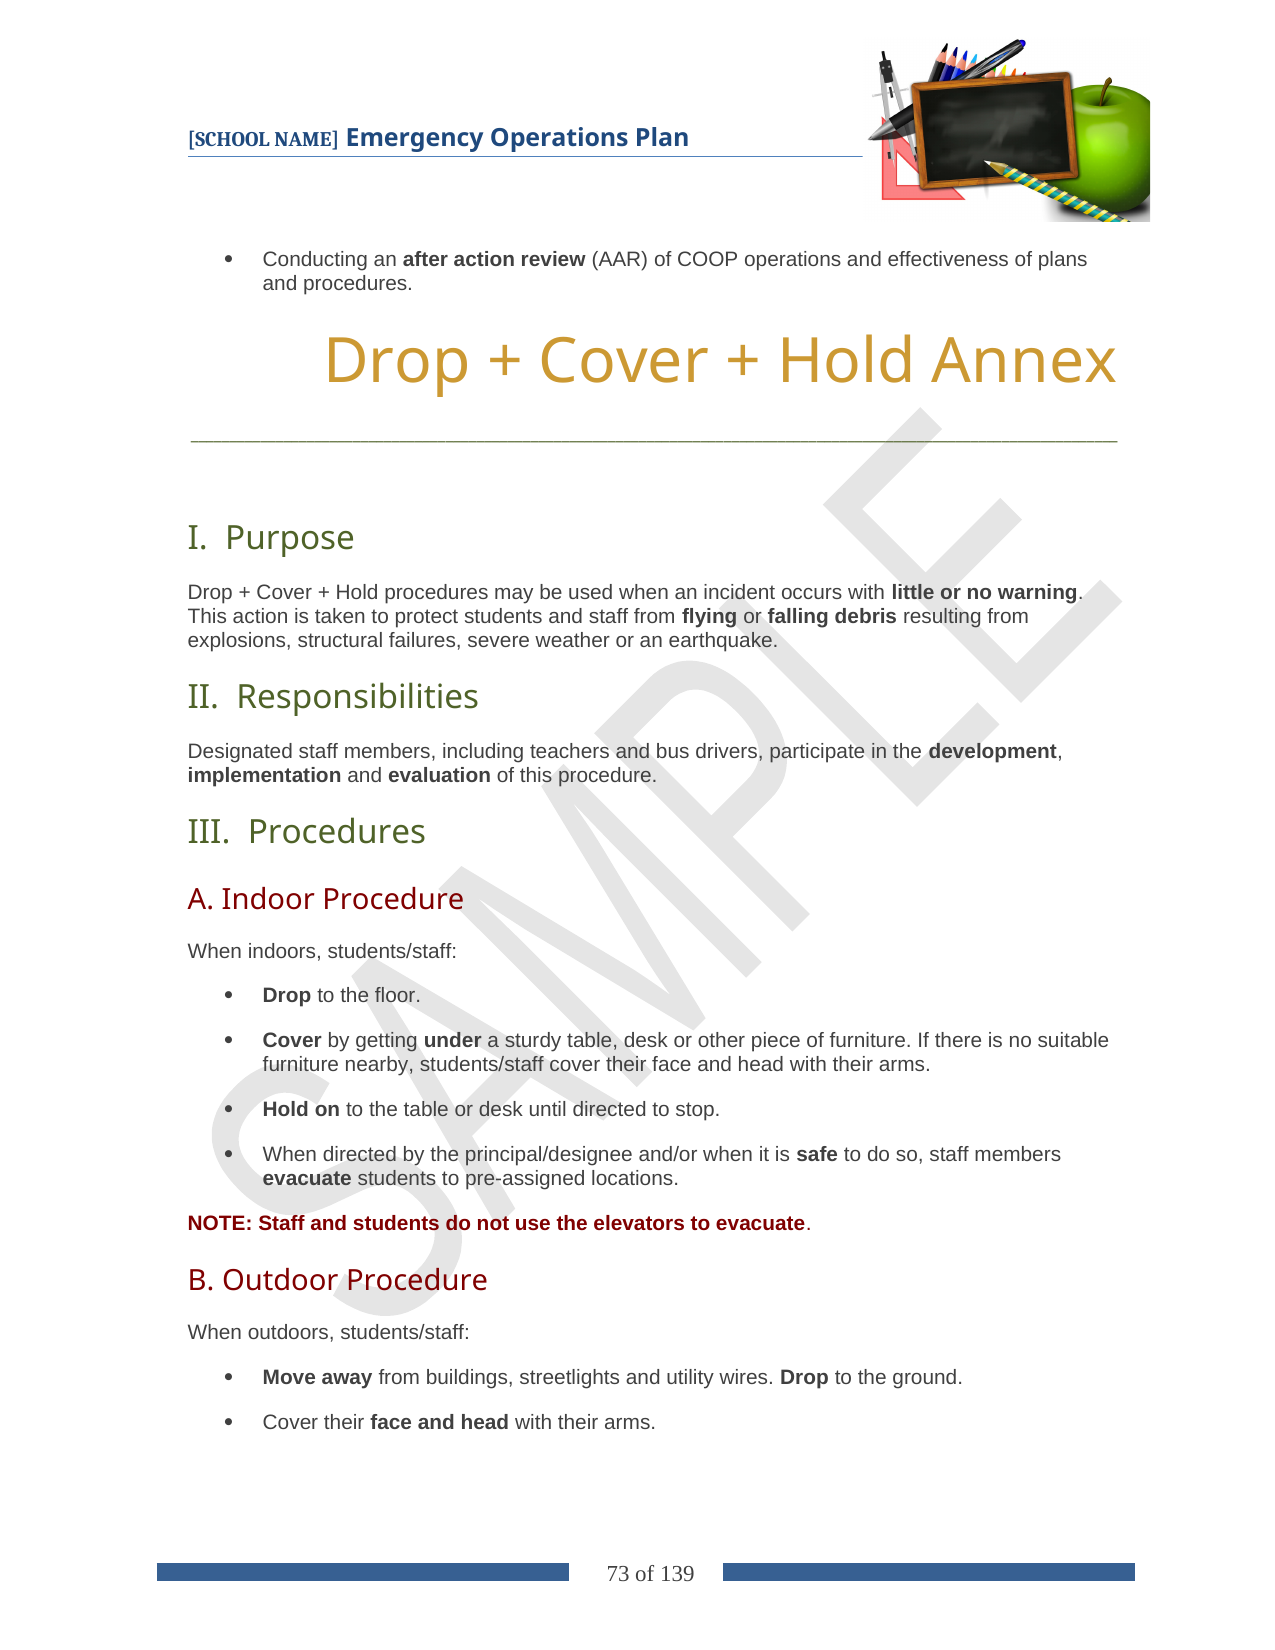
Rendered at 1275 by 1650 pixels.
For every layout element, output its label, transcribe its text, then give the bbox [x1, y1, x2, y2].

text A. Indoor Procedure [187, 878, 1117, 918]
text II. Responsibilities [187, 672, 1117, 718]
text III. Procedures [187, 807, 1117, 853]
text I. Purpose [187, 513, 1117, 559]
text ________________________________________________________________________________________________________________________ [187, 422, 1117, 446]
list Drop to the floor. [225, 983, 1117, 1007]
list Cover their face and head with their arms. [225, 1410, 1117, 1434]
list Conducting an after action review (AAR) of COOP operations and effectiveness of plans and procedures. [225, 247, 1117, 295]
list Hold on to the table or desk until directed to stop. [225, 1097, 1117, 1121]
list When directed by the principal/designee and/or when it is safe to do so, staff members evacuate students to pre-assigned locations. [225, 1142, 1117, 1190]
list Move away from buildings, streetlights and utility wires. Drop to the ground. [225, 1365, 1117, 1389]
text When outdoors, students/staff: [187, 1320, 1117, 1344]
text B. Outdoor Procedure [187, 1260, 1117, 1299]
text Drop + Cover + Hold procedures may be used when an incident occurs with little or no warning. This action is taken to protect students and staff from flying or falling debris resulting from explosions, structural failures, severe weather or an earthquake. [187, 580, 1117, 652]
text NOTE: Staff and students do not use the elevators to evacuate. [187, 1211, 1117, 1235]
text Drop + Cover + Hold Annex [187, 316, 1117, 401]
list Cover by getting under a sturdy table, desk or other piece of furniture. If there is no suitable furniture nearby, students/staff cover their face and head with their arms. [225, 1028, 1117, 1076]
text When indoors, students/staff: [187, 938, 1117, 962]
picture [862, 37, 1150, 221]
text Designated staff members, including teachers and bus drivers, participate in the development, implementation and evaluation of this procedure. [187, 739, 1117, 787]
